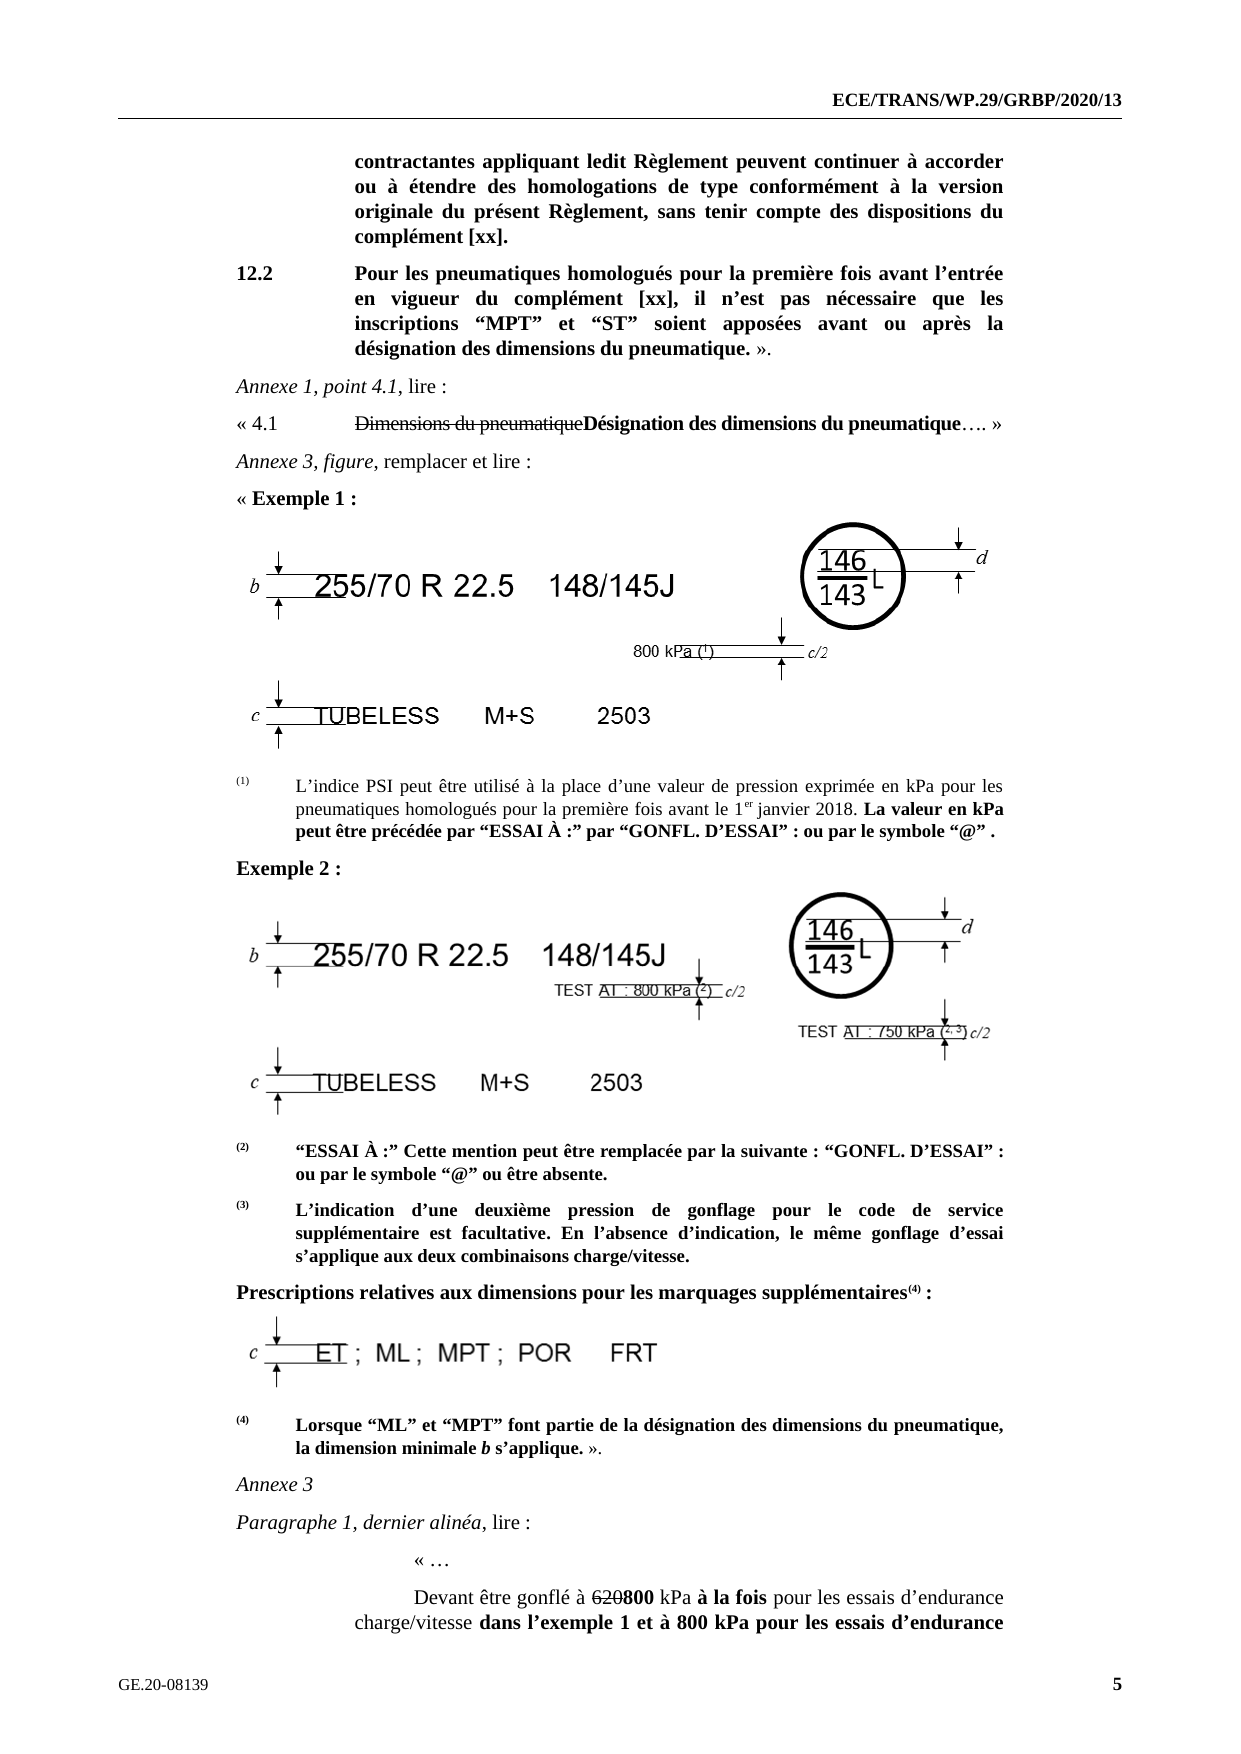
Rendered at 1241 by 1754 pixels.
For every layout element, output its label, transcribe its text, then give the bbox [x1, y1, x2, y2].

text (3) L’indication d’une deuxième pression de gonflage pour le code de service supplémentaire est facultative. En l’absence d’indication, le même gonflage d’essai s’applique aux deux combinaisons charge/vitesse. [236, 1198, 1004, 1267]
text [236, 148, 1004, 248]
text Annexe 1, point 4.1, lire : [236, 373, 1004, 398]
picture [236, 522, 998, 749]
picture [236, 892, 998, 1115]
text Exemple 2 : [236, 855, 1004, 880]
text « … [354, 1546, 1004, 1571]
text 12.2 Pour les pneumatiques homologués pour la première fois avant l’entrée en vigueur du complément [xx], il n’est pas nécessaire que les inscriptions “MPT” et “ST” soient apposées avant ou après la désignation des dimensions du pneumatique. ». [236, 260, 1004, 360]
text (2) “ESSAI À :” Cette mention peut être remplacée par la suivante : “GONFL. D’ESSAI” : ou par le symbole “@” ou être absente. [236, 1139, 1004, 1185]
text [354, 1584, 1004, 1634]
text Prescriptions relatives aux dimensions pour les marquages supplémentaires(4) : [236, 1279, 1004, 1304]
text (1) L’indice PSI peut être utilisé à la place d’une valeur de pression exprimée en kPa pour les pneumatiques homologués pour la première fois avant le 1er janvier 2018. La valeur en kPa peut être précédée par “ESSAI À :” par “GONFL. D’ESSAI” : ou par le symbole “@” . [236, 774, 1004, 842]
text « Exemple 1 : [236, 485, 1004, 510]
picture [236, 1316, 677, 1388]
text Paragraphe 1, dernier alinéa, lire : [236, 1509, 1004, 1534]
text Annexe 3, figure, remplacer et lire : [236, 448, 1004, 473]
text « 4.1 Dimensions du pneumatiqueDésignation des dimensions du pneumatique…. » [236, 410, 1004, 435]
text (4) Lorsque “ML” et “MPT” font partie de la désignation des dimensions du pneumatique, la dimension minimale b s’applique. ». [236, 1413, 1004, 1459]
text Annexe 3 [236, 1471, 1004, 1496]
